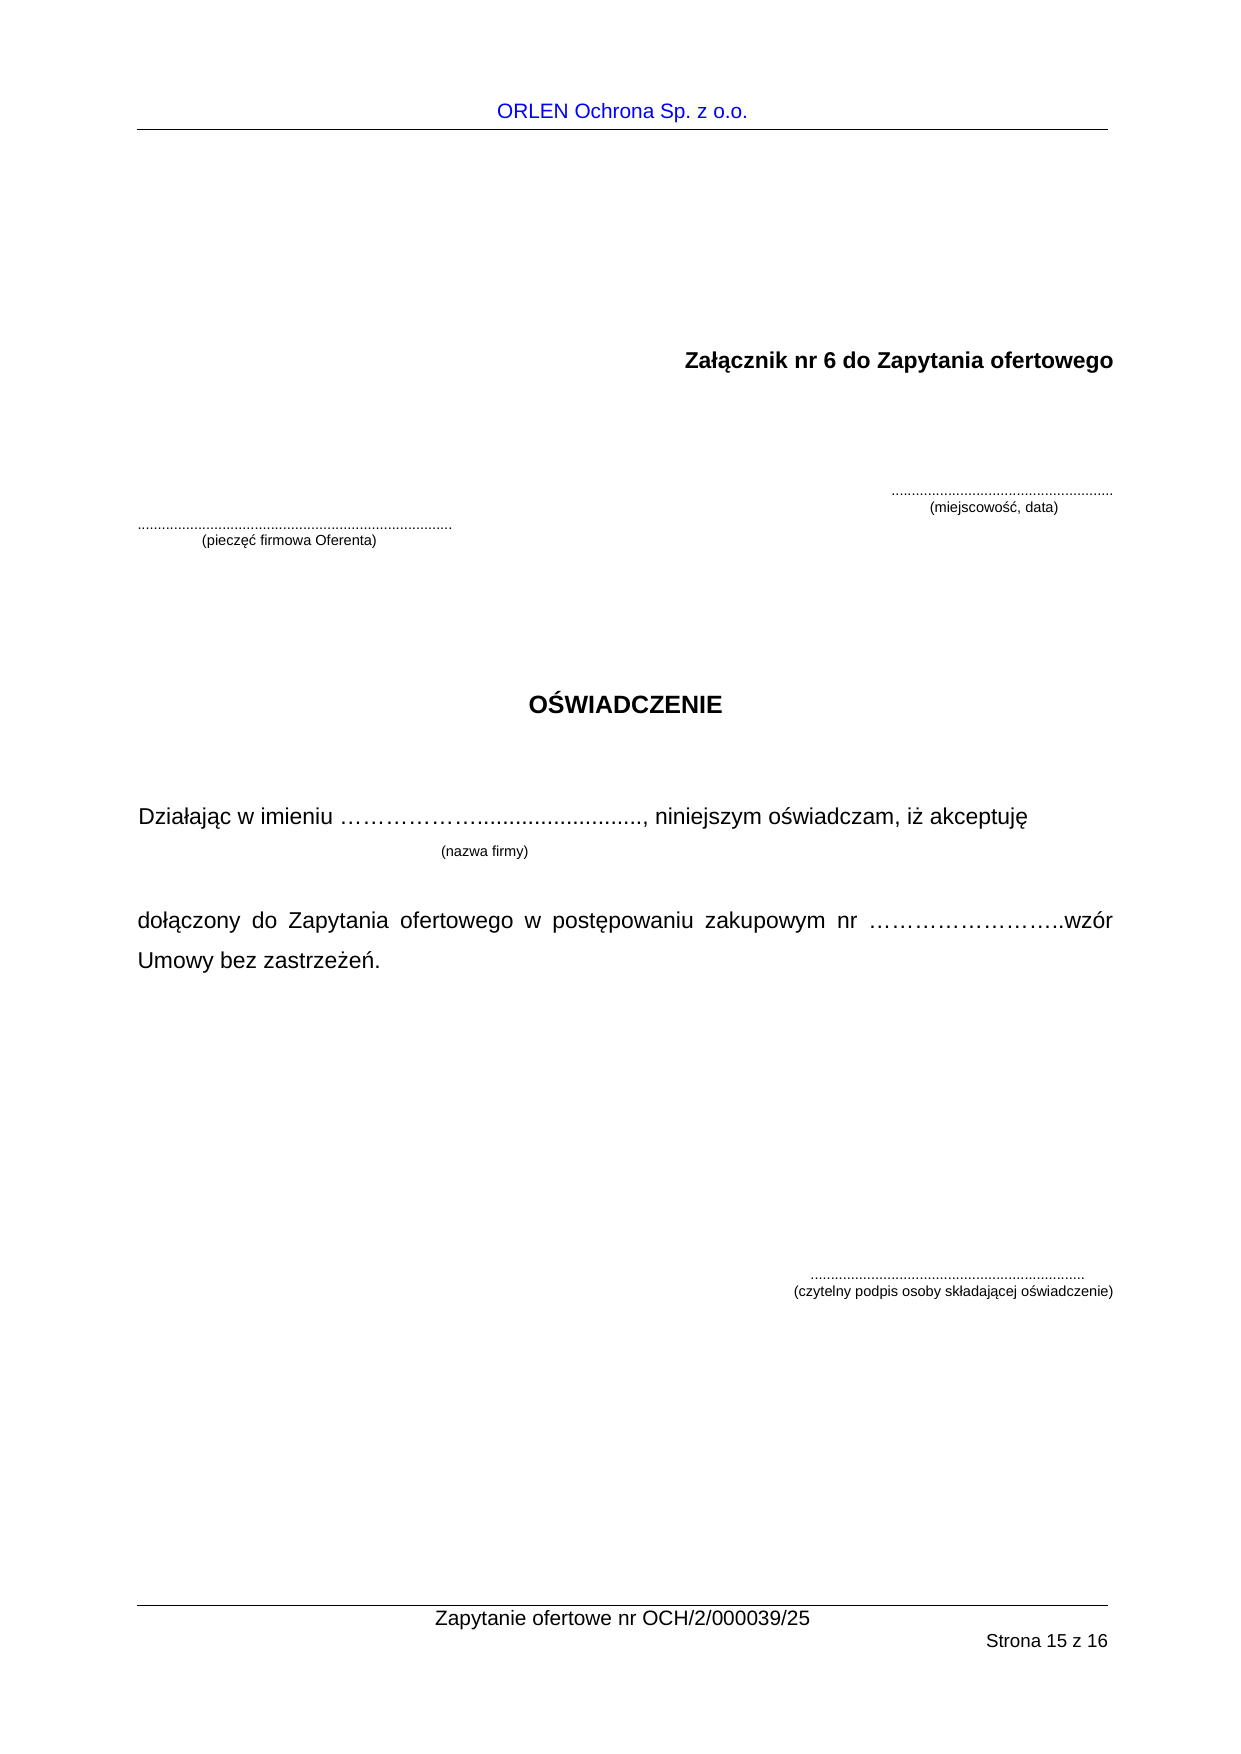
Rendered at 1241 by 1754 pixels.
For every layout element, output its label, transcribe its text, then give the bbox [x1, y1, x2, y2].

text Działając w imieniu ……………….........................., niniejszym oświadczam, iż akceptuję [138, 803, 1113, 829]
text (miejscowość, data) [137, 498, 1113, 515]
text (nazwa firmy) [138, 843, 1113, 859]
text dołączony do Zapytania ofertowego w postępowaniu zakupowym nr ……………………..wzór Umowy bez zastrzeżeń. [137, 907, 1113, 973]
text .............................................................................. [137, 515, 1113, 532]
text ....................................................... [137, 482, 1113, 498]
text (pieczęć firmowa Oferenta) [137, 532, 1113, 549]
text .................................................................... [137, 1266, 1113, 1282]
text OŚWIADCZENIE [137, 690, 1114, 718]
text (czytelny podpis osoby składającej oświadczenie) [137, 1282, 1113, 1299]
text Załącznik nr 6 do Zapytania ofertowego [137, 347, 1114, 373]
